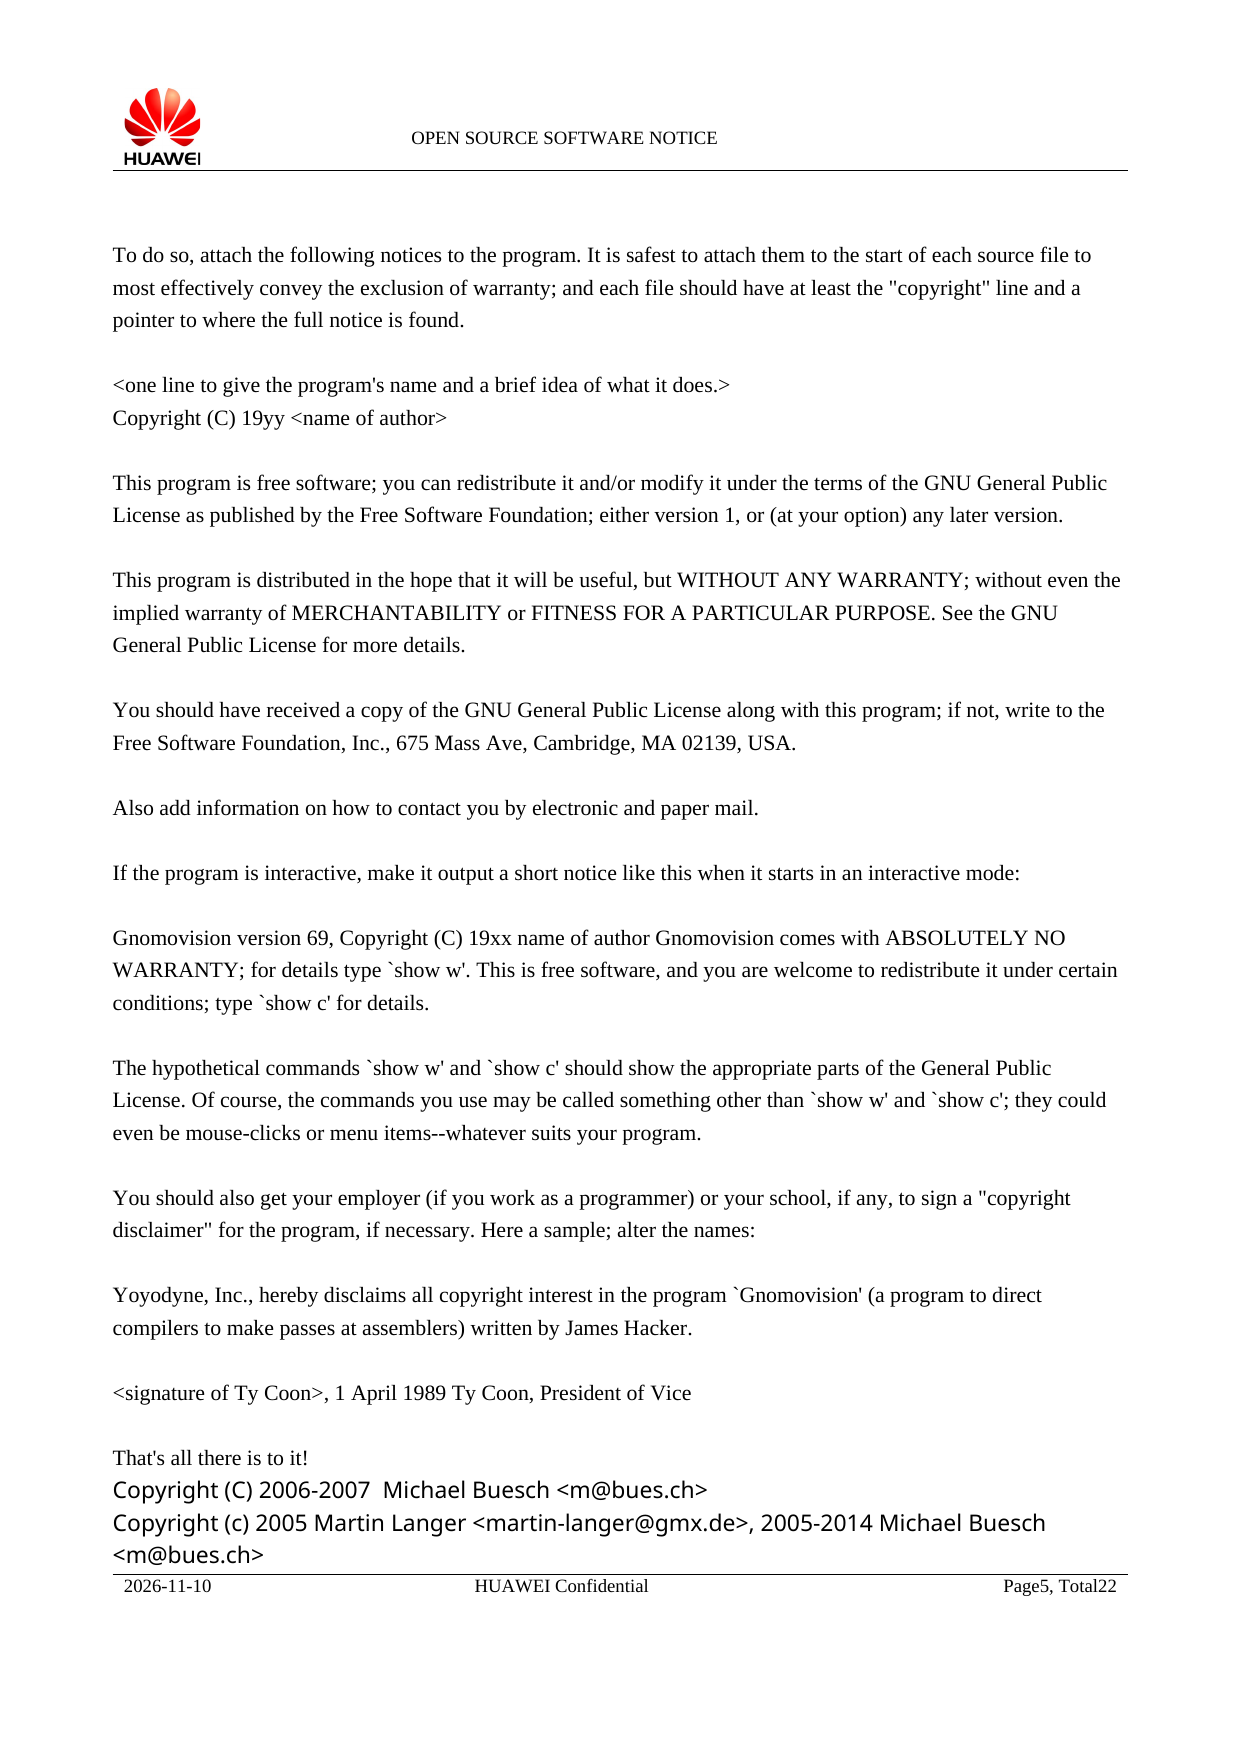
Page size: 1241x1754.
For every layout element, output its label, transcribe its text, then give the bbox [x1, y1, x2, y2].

picture [124, 88, 201, 165]
text Copyright (c) 2005 Martin Langer <martin-langer@gmx.de>, 2005-2014 Michael Buesch <m@bues.ch> [112, 1506, 1128, 1571]
text Copyright (C) 2006-2007 Michael Buesch <m@bues.ch> [112, 1474, 1128, 1506]
